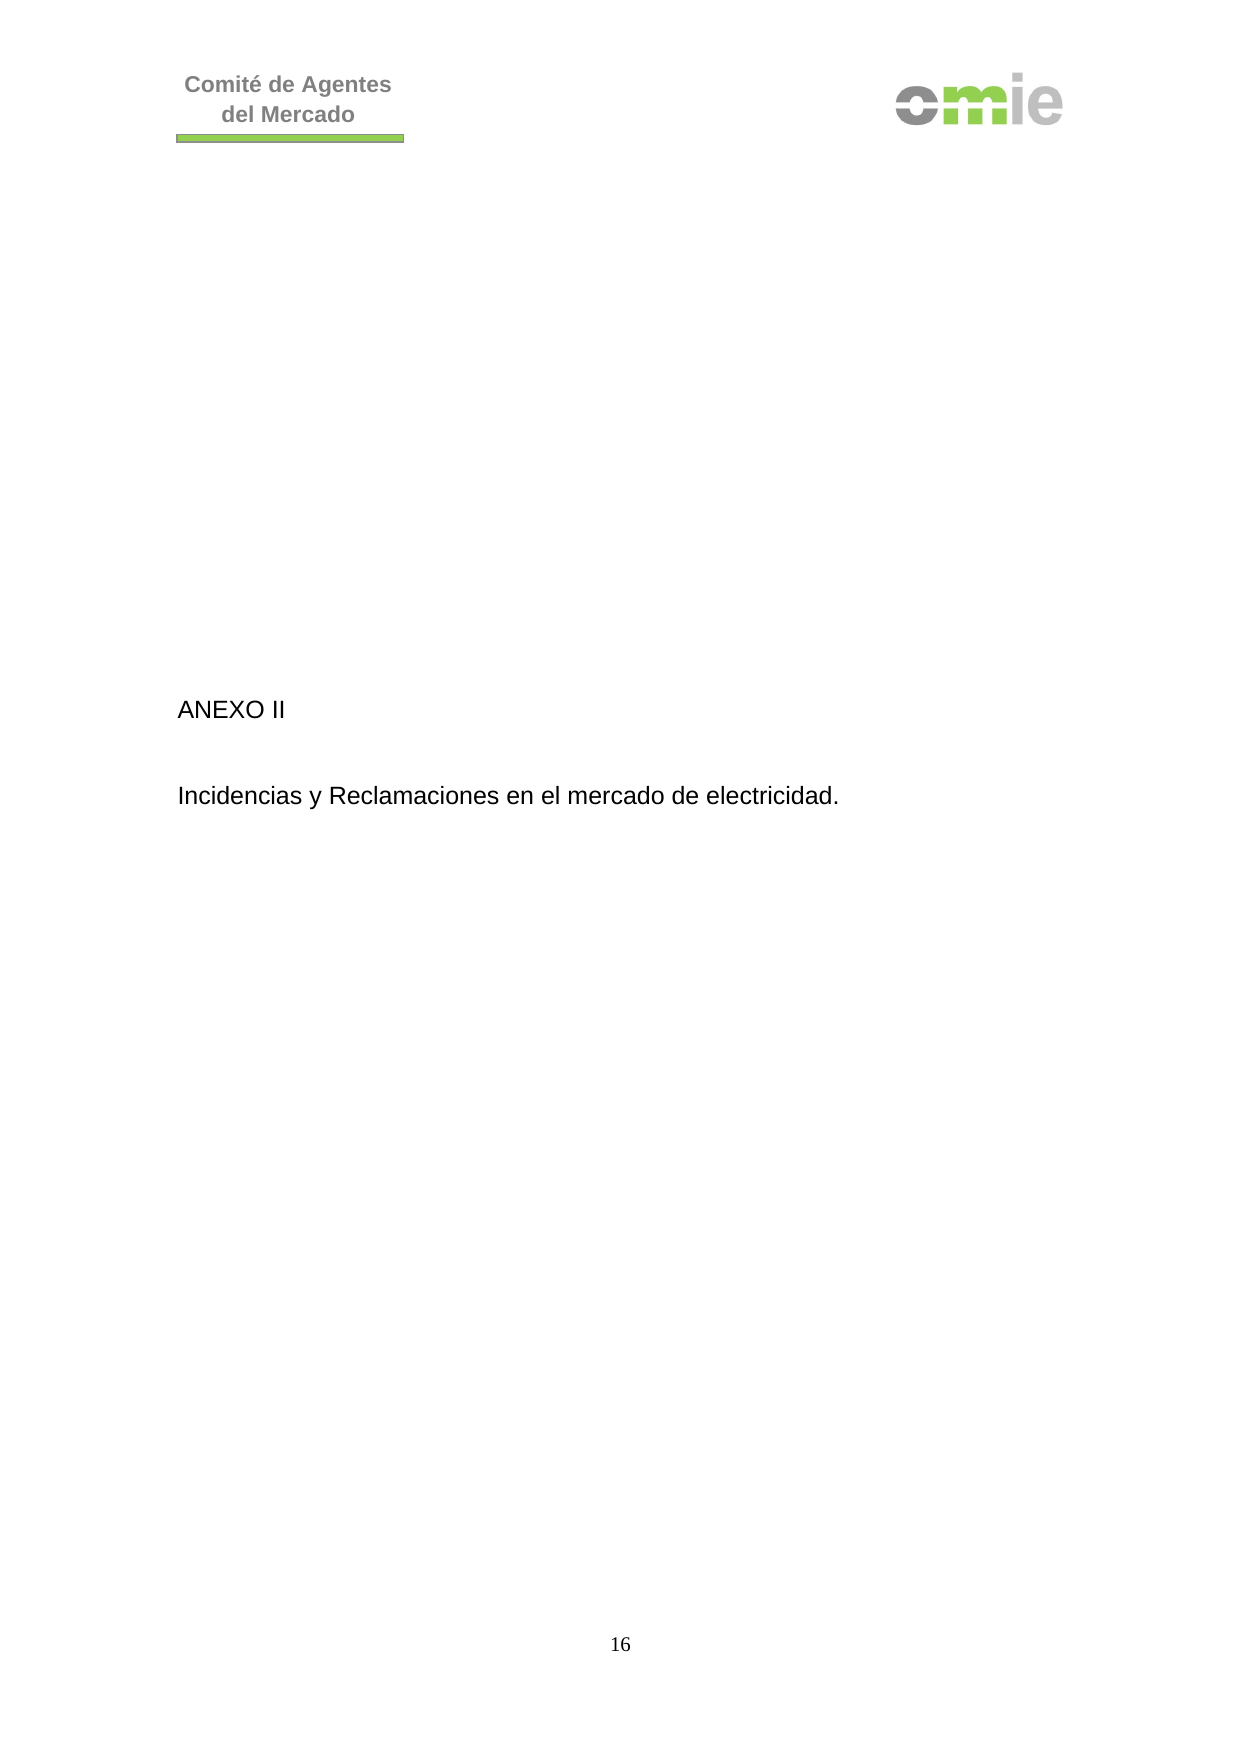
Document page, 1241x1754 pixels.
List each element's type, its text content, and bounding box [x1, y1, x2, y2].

text Incidencias y Reclamaciones en el mercado de electricidad. [177, 781, 1063, 810]
picture [894, 71, 1063, 126]
text ANEXO II [177, 695, 1063, 723]
